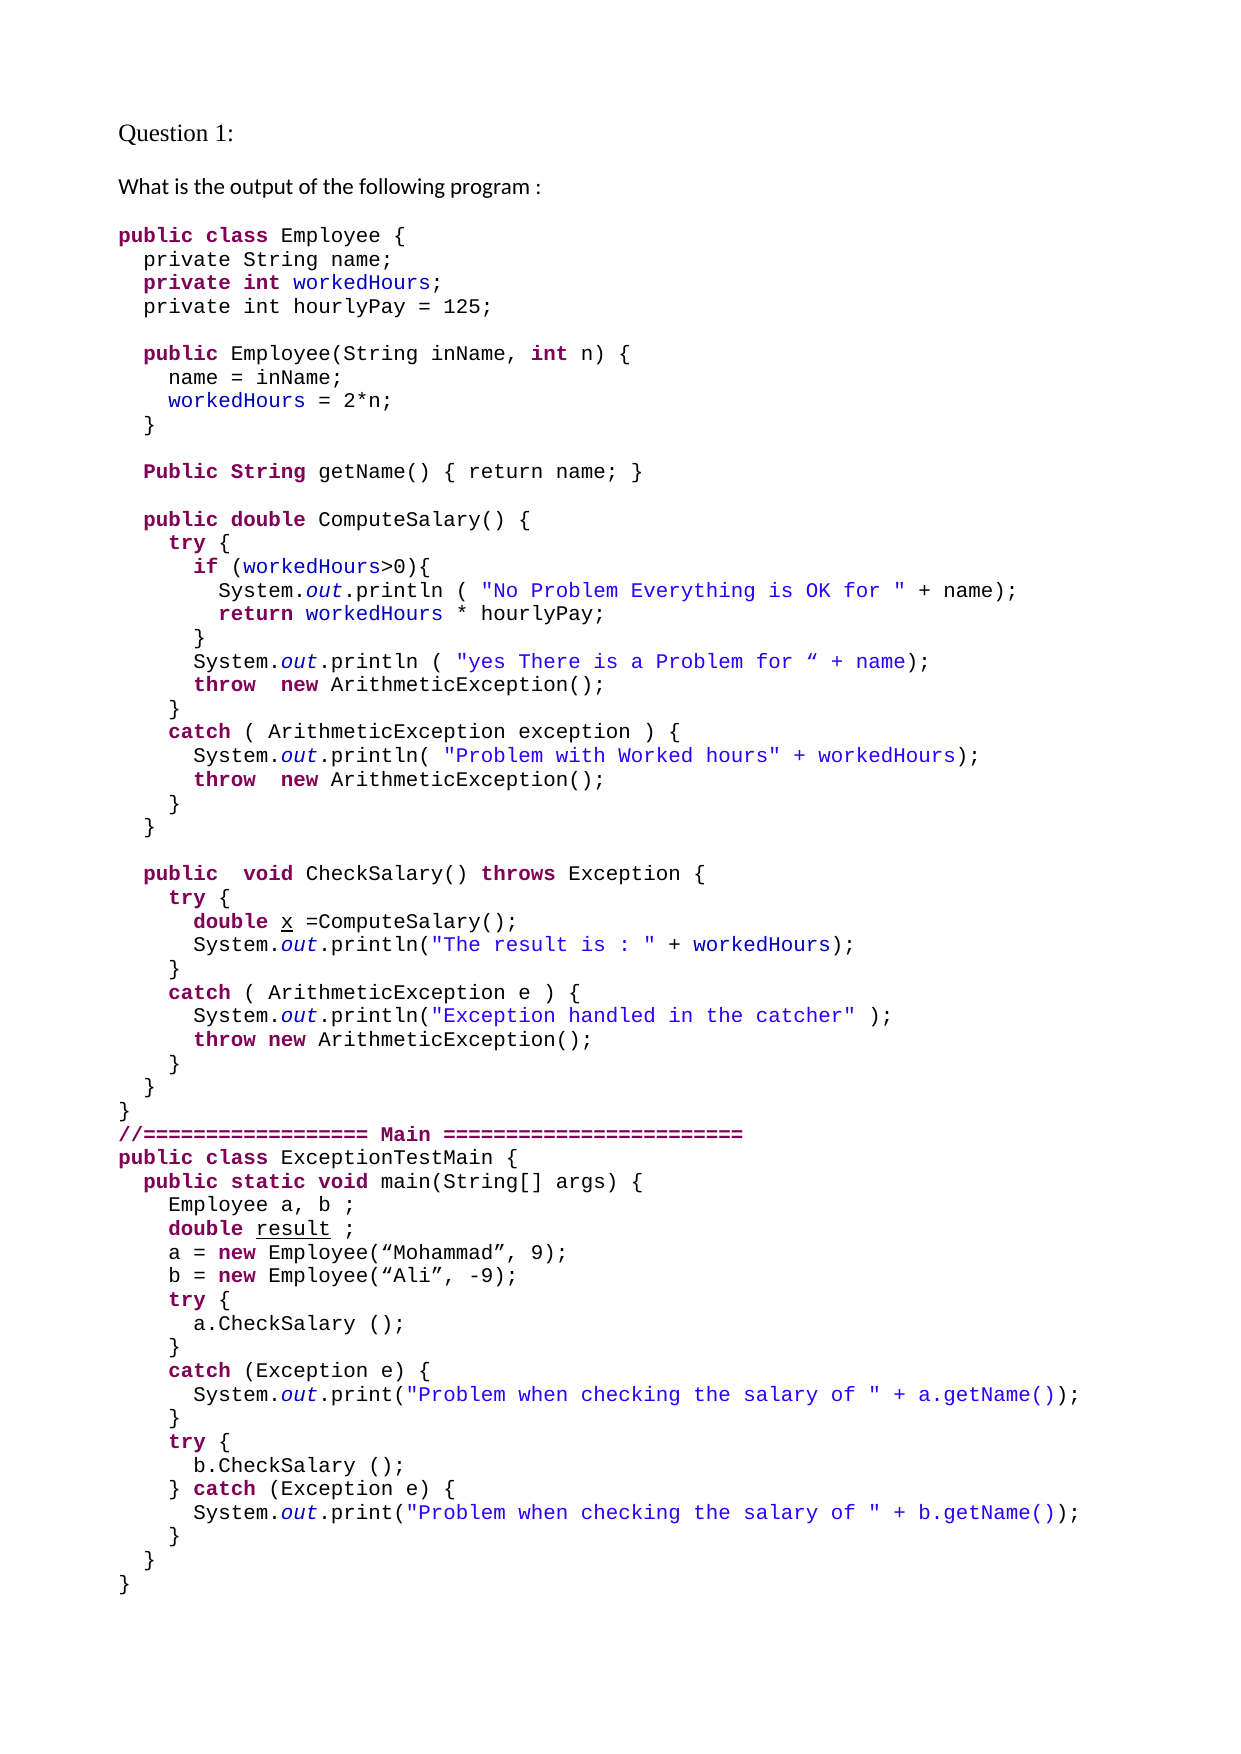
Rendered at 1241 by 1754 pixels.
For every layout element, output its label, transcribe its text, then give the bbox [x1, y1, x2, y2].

text Question 1: [118, 118, 1122, 147]
text try { [118, 887, 1122, 911]
text } [118, 792, 1122, 816]
text throw new ArithmeticException(); [118, 769, 1122, 792]
text } [118, 627, 1122, 651]
text } catch (Exception e) { [118, 1478, 1122, 1502]
text System.out.println("Exception handled in the catcher" ); [118, 1005, 1122, 1029]
text public Employee(String inName, int n) { [118, 343, 1122, 367]
text } [118, 1526, 1122, 1549]
text b.CheckSalary (); [118, 1454, 1122, 1478]
text System.out.println ( "No Problem Everything is OK for " + name); [118, 580, 1122, 603]
text System.out.print("Problem when checking the salary of " + a.getName()); [118, 1384, 1122, 1407]
text public double ComputeSalary() { [118, 509, 1122, 532]
text } [118, 1573, 1122, 1596]
text private int workedHours; [118, 272, 1122, 296]
text Employee a, b ; [118, 1194, 1122, 1218]
text catch ( ArithmeticException exception ) { [118, 722, 1122, 745]
text } [118, 1053, 1122, 1076]
text if (workedHours>0){ [118, 556, 1122, 580]
text try { [118, 1431, 1122, 1454]
text } [118, 1549, 1122, 1573]
text System.out.println("The result is : " + workedHours); [118, 934, 1122, 958]
text } [118, 698, 1122, 722]
text } [118, 958, 1122, 982]
text Public String getName() { return name; } [118, 461, 1122, 485]
text throw new ArithmeticException(); [118, 674, 1122, 698]
text try { [118, 532, 1122, 556]
text public class ExceptionTestMain { [118, 1147, 1122, 1171]
text public void CheckSalary() throws Exception { [118, 863, 1122, 887]
text a.CheckSalary (); [118, 1313, 1122, 1336]
text return workedHours * hourlyPay; [118, 603, 1122, 627]
text private int hourlyPay = 125; [118, 296, 1122, 319]
text System.out.print("Problem when checking the salary of " + b.getName()); [118, 1502, 1122, 1526]
text b = new Employee(“Ali”, -9); [118, 1265, 1122, 1289]
text try { [118, 1289, 1122, 1313]
text catch (Exception e) { [118, 1360, 1122, 1384]
text double result ; [118, 1218, 1122, 1242]
text public static void main(String[] args) { [118, 1171, 1122, 1194]
text throw new ArithmeticException(); [118, 1029, 1122, 1053]
text catch ( ArithmeticException e ) { [118, 982, 1122, 1005]
text System.out.println( "Problem with Worked hours" + workedHours); [118, 745, 1122, 769]
text //================== Main ======================== [118, 1123, 1122, 1147]
text What is the output of the following program : [118, 172, 1122, 200]
text } [118, 1076, 1122, 1100]
text } [118, 414, 1122, 438]
text double x =ComputeSalary(); [118, 911, 1122, 934]
text a = new Employee(“Mohammad”, 9); [118, 1242, 1122, 1265]
text name = inName; [118, 367, 1122, 391]
text } [118, 1100, 1122, 1123]
text public class Employee { [118, 225, 1122, 249]
text private String name; [118, 249, 1122, 272]
text } [118, 1336, 1122, 1360]
text } [118, 816, 1122, 840]
text System.out.println ( "yes There is a Problem for “ + name); [118, 651, 1122, 674]
text workedHours = 2*n; [118, 391, 1122, 414]
text } [118, 1407, 1122, 1431]
